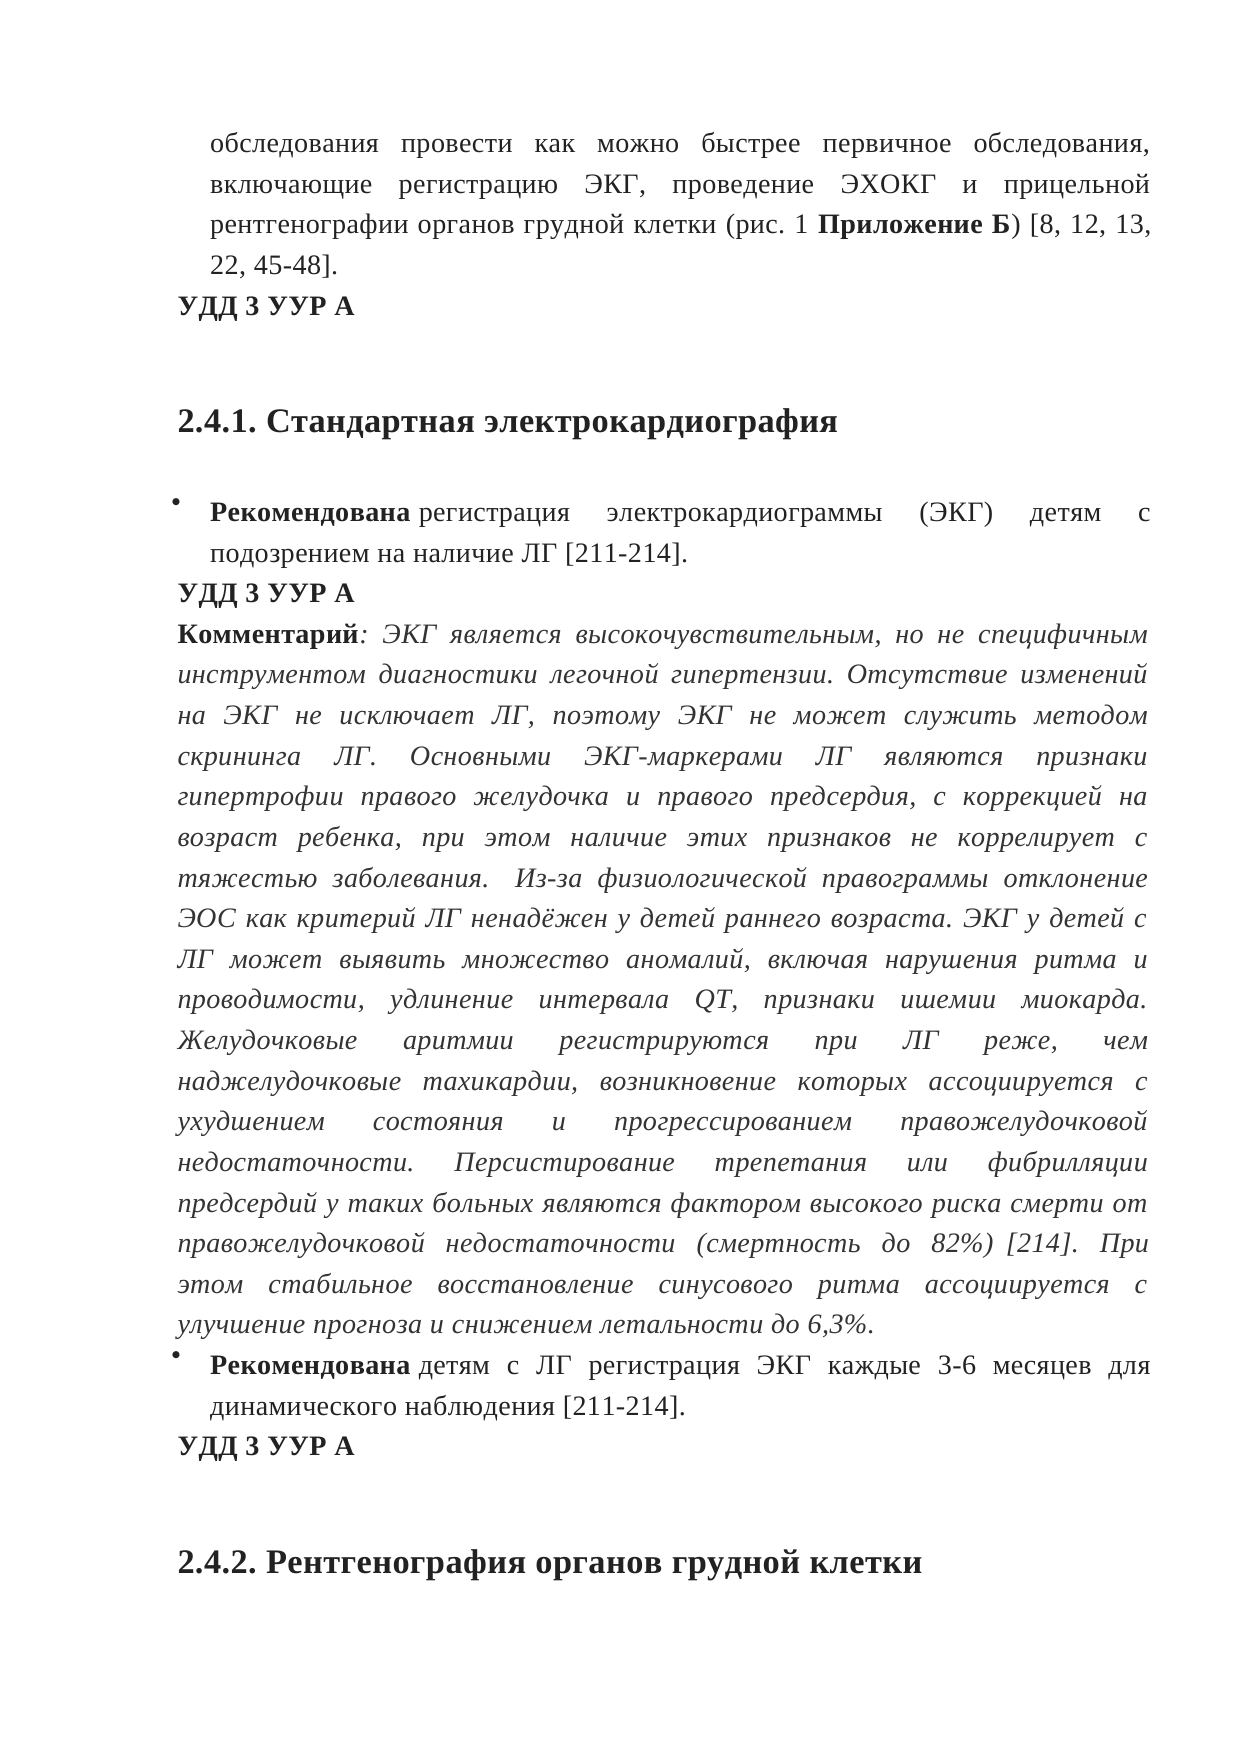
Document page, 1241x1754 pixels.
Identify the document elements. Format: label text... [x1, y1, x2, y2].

text 2.4.1. Стандартная электрокардиография [177, 399, 1152, 440]
text УДД 3 УУР A [177, 568, 1152, 609]
list Рекомендована детям с ЛГ регистрация ЭКГ каждые 3-6 месяцев для динамического наблюдения [211-214]. [172, 1340, 1152, 1421]
text УДД 3 УУР A [177, 281, 1152, 321]
text Комментарий: ЭКГ является высокочувствительным, но не специфичным инструментом диагностики легочной гипертензии. Отсутствие изменений на ЭКГ не исключает ЛГ, поэтому ЭКГ не может служить методом скрининга ЛГ. Основными ЭКГ-маркерами ЛГ являются признаки гипертрофии правого желудочка и правого предсердия, с коррекцией на возраст ребенка, при этом наличие этих признаков не коррелирует с тяжестью заболевания. Из-за физиологической правограммы отклонение ЭОС как критерий ЛГ ненадёжен у детей раннего возраста. ЭКГ у детей с ЛГ может выявить множество аномалий, включая нарушения ритма и проводимости, удлинение интервала QT, признаки ишемии миокарда. Желудочковые аритмии регистрируются при ЛГ реже, чем наджелудочковые тахикардии, возникновение которых ассоциируется с ухудшением состояния и прогрессированием правожелудочковой недостаточности. Персистирование трепетания или фибрилляции предсердий у таких больных являются фактором высокого риска смерти от правожелудочковой недостаточности (смертность до 82%) [214]. При этом стабильное восстановление синусового ритма ассоциируется с улучшение прогноза и снижением летальности до 6,3%. [177, 609, 1152, 1340]
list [172, 118, 1152, 281]
text 2.4.2. Рентгенография органов грудной клетки [177, 1540, 1152, 1581]
text УДД 3 УУР A [177, 1421, 1152, 1462]
list Рекомендована регистрация электрокардиограммы (ЭКГ) детям с подозрением на наличие ЛГ [211-214]. [172, 487, 1152, 568]
